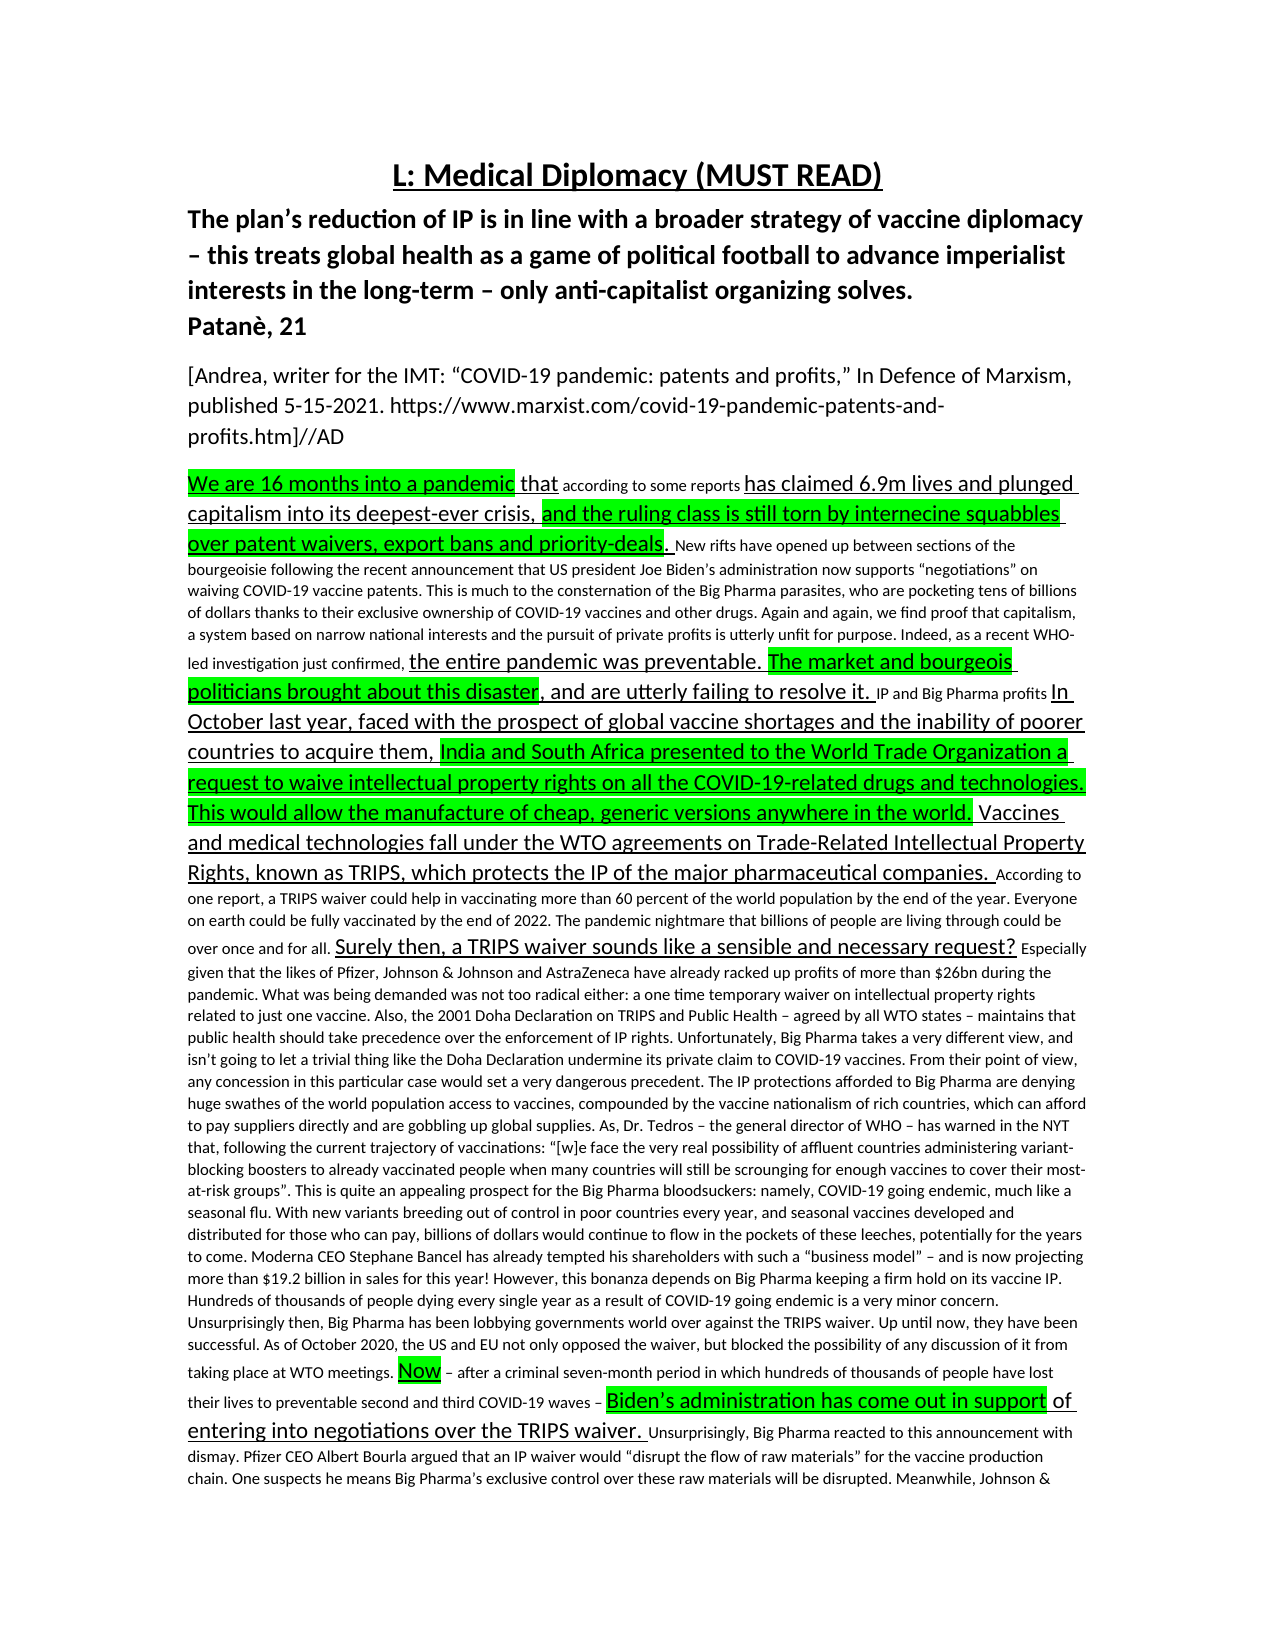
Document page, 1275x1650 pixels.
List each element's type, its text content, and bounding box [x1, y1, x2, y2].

subtitle L: Medical Diplomacy (MUST READ) [187, 154, 1087, 195]
subtitle The plan’s reduction of IP is in line with a broader strategy of vaccine diplomacy – this treats global health as a game of political football to advance imperialist interests in the long-term – only anti-capitalist organizing solves. [187, 202, 1087, 307]
text Patanè, 21 [187, 309, 1087, 342]
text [187, 469, 1087, 1488]
text [Andrea, writer for the IMT: “COVID-19 pandemic: patents and profits,” In Defence of Marxism, published 5-15-2021. https://www.marxist.com/covid-19-pandemic-patents-and-profits.htm]//AD [187, 361, 1087, 450]
